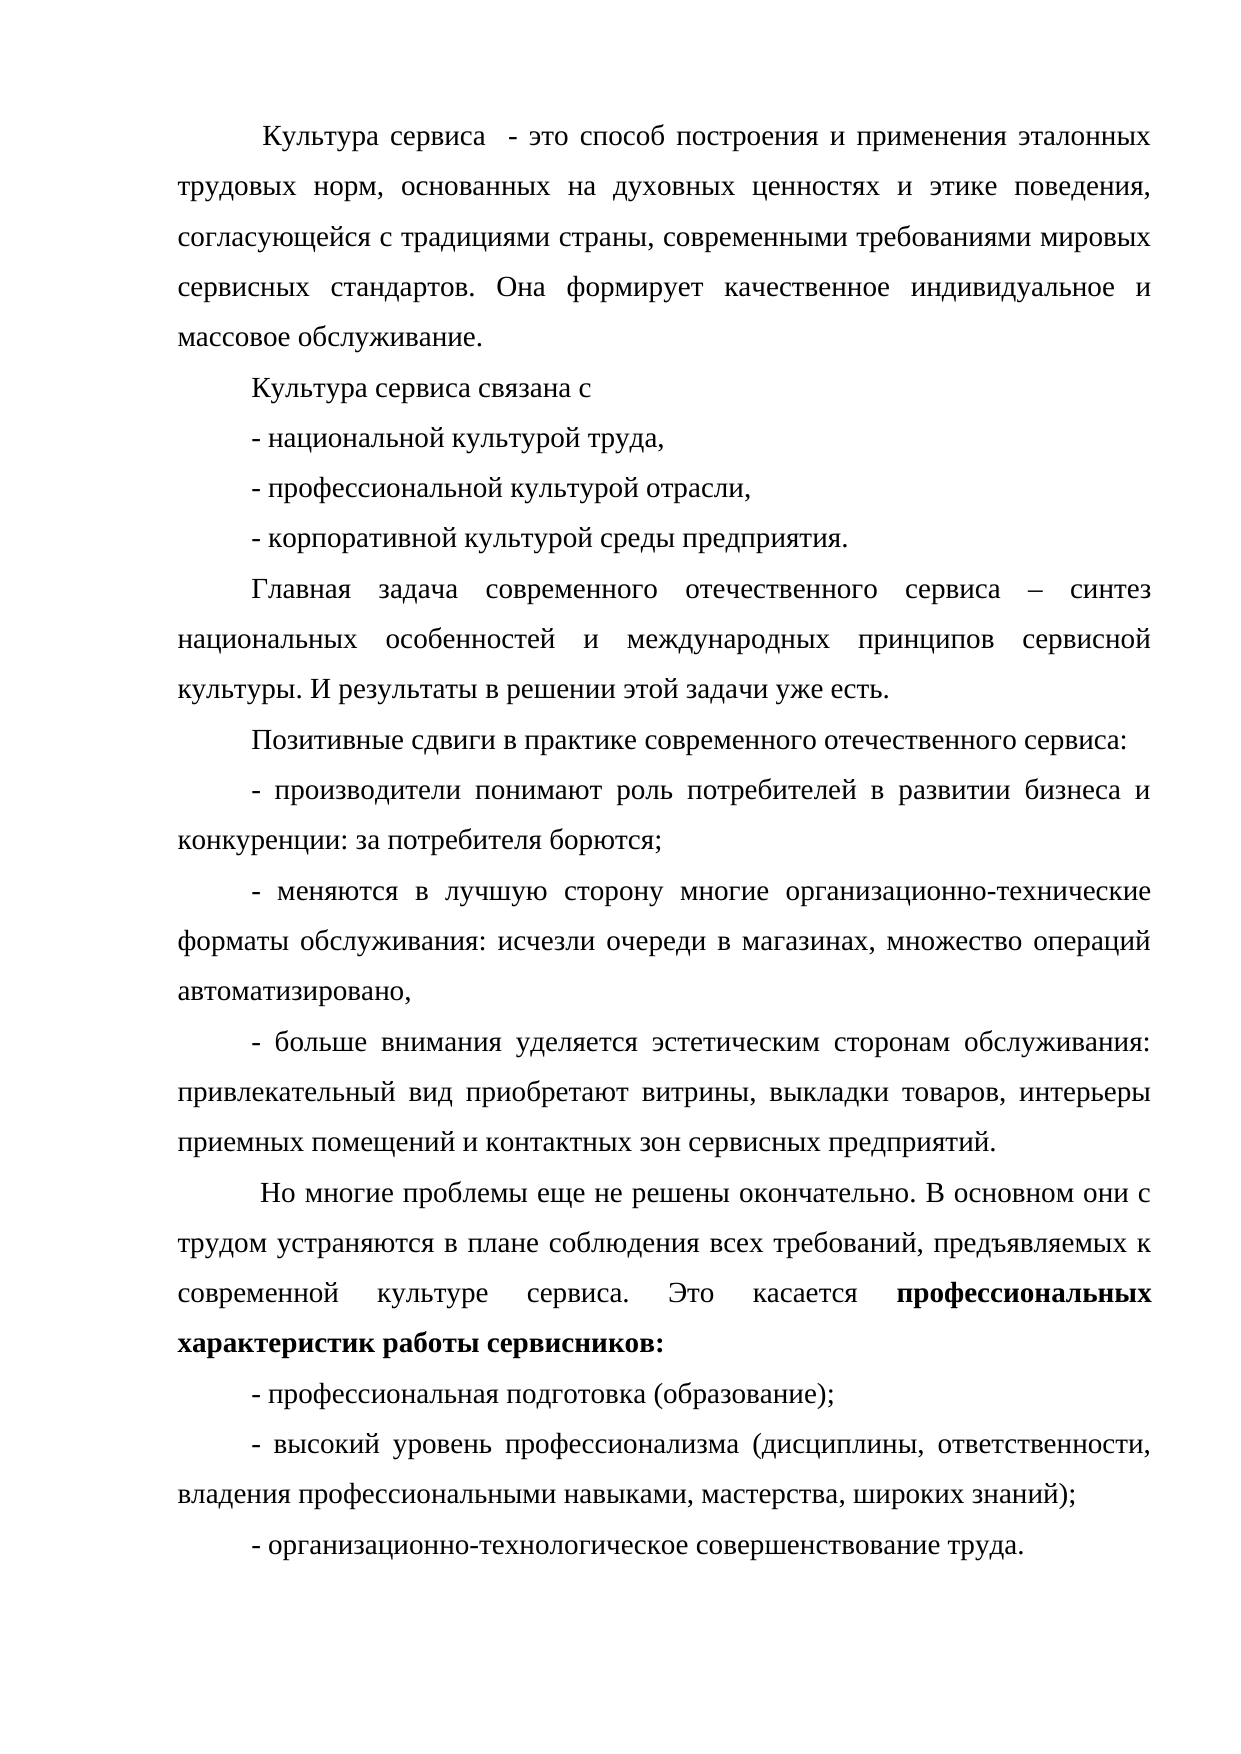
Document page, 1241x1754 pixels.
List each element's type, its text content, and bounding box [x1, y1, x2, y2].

text - организационно-технологическое совершенствование труда. [177, 1527, 1152, 1560]
text - профессиональной культурой отрасли, [177, 470, 1152, 504]
text Главная задача современного отечественного сервиса – синтез национальных особенностей и международных принципов сервисной культуры. И результаты в решении этой задачи уже есть. [177, 571, 1152, 705]
text Но многие проблемы еще не решены окончательно. В основном они с трудом устраняются в плане соблюдения всех требований, предъявляемых к современной культуре сервиса. Это касается профессиональных характеристик работы сервисников: [177, 1175, 1152, 1359]
text - высокий уровень профессионализма (дисциплины, ответственности, владения профессиональными навыками, мастерства, широких знаний); [177, 1426, 1152, 1510]
text - национальной культурой труда, [177, 420, 1152, 453]
text - меняются в лучшую сторону многие организационно-технические форматы обслуживания: исчезли очереди в магазинах, множество операций автоматизировано, [177, 873, 1152, 1007]
text - корпоративной культурой среды предприятия. [177, 521, 1152, 554]
text - производители понимают роль потребителей в развитии бизнеса и конкуренции: за потребителя борются; [177, 772, 1152, 856]
text - больше внимания уделяется эстетическим сторонам обслуживания: привлекательный вид приобретают витрины, выкладки товаров, интерьеры приемных помещений и контактных зон сервисных предприятий. [177, 1024, 1152, 1158]
text Культура сервиса - это способ построения и применения эталонных трудовых норм, основанных на духовных ценностях и этике поведения, согласующейся с традициями страны, современными требованиями мировых сервисных стандартов. Она формирует качественное индивидуальное и массовое обслуживание. [177, 118, 1152, 353]
text - профессиональная подготовка (образование); [177, 1376, 1152, 1409]
text Позитивные сдвиги в практике современного отечественного сервиса: [177, 722, 1152, 755]
text Культура сервиса связана с [177, 370, 1152, 403]
